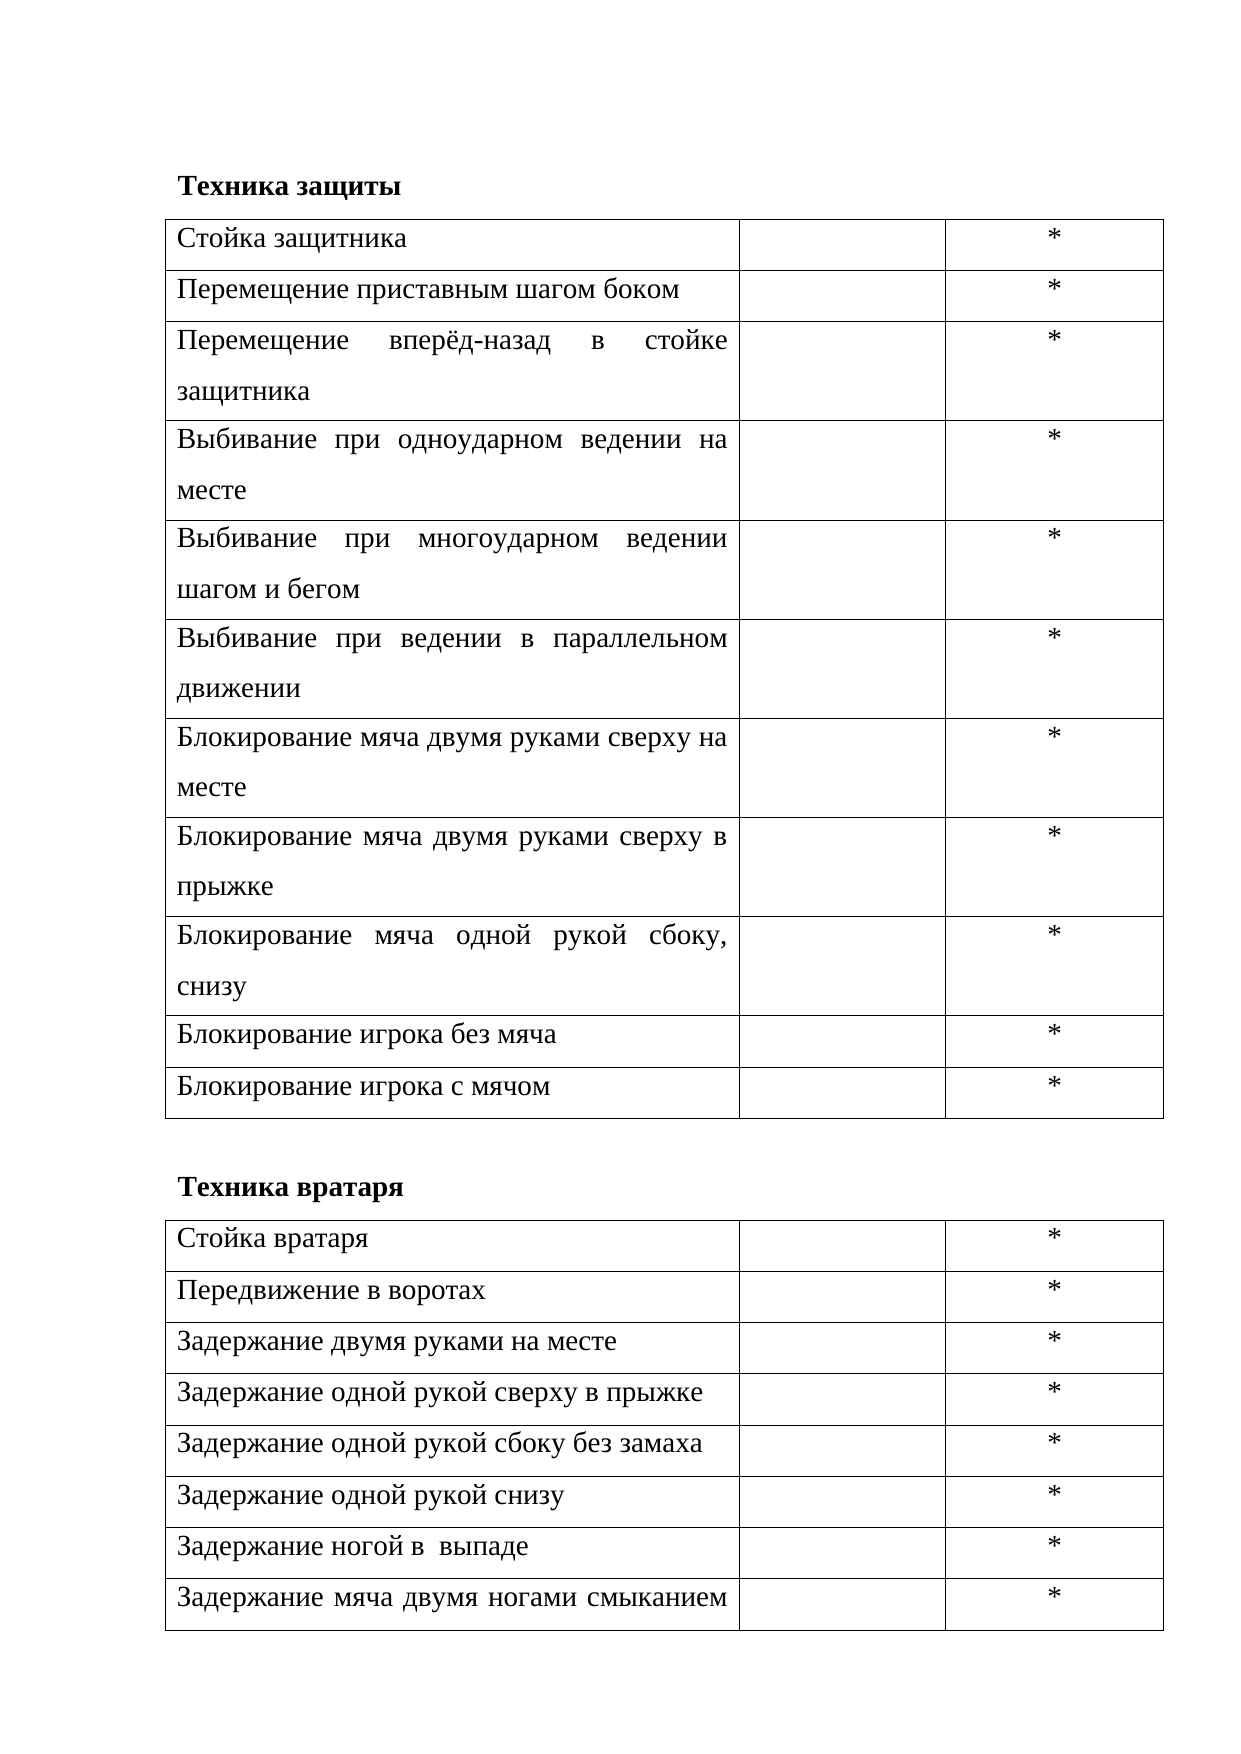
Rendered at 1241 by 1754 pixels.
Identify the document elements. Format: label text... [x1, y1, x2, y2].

table_cell * [946, 1323, 1163, 1373]
table_cell [740, 421, 945, 519]
table_cell Выбивание при одноударном ведении на месте [166, 421, 739, 519]
table_cell Задержание ногой в выпаде [166, 1528, 739, 1578]
table_cell * [946, 271, 1163, 321]
table_cell * [946, 620, 1163, 718]
table_cell Блокирование мяча двумя руками сверху в прыжке [166, 818, 739, 916]
table_cell Блокирование игрока без мяча [166, 1016, 739, 1067]
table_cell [166, 1579, 739, 1629]
table_cell * [946, 1016, 1163, 1067]
table_cell * [946, 322, 1163, 420]
table_cell [740, 620, 945, 718]
table_cell [740, 1528, 945, 1578]
table_cell Перемещение приставным шагом боком [166, 271, 739, 321]
table_header [740, 220, 945, 270]
table_cell * [946, 521, 1163, 619]
table_cell Задержание одной рукой сверху в прыжке [166, 1374, 739, 1424]
table_cell Выбивание при ведении в параллельном движении [166, 620, 739, 718]
table_cell Блокирование игрока с мячом [166, 1068, 739, 1118]
table_cell * [946, 917, 1163, 1015]
table_cell [740, 521, 945, 619]
table_cell * [946, 1068, 1163, 1118]
table_cell [740, 1477, 945, 1527]
table_header * [946, 1221, 1163, 1271]
table_cell Выбивание при многоударном ведении шагом и бегом [166, 521, 739, 619]
table_cell Блокирование мяча одной рукой сбоку, снизу [166, 917, 739, 1015]
table_header [740, 1221, 945, 1271]
text Техника вратаря [177, 1169, 1152, 1203]
table_cell * [946, 1272, 1163, 1322]
table_cell * [946, 1528, 1163, 1578]
table_header Стойка защитника [166, 220, 739, 270]
table_cell [740, 322, 945, 420]
table_cell Задержание одной рукой сбоку без замаха [166, 1426, 739, 1476]
table_cell [740, 1272, 945, 1322]
table_cell Передвижение в воротах [166, 1272, 739, 1322]
table_cell Блокирование мяча двумя руками сверху на месте [166, 719, 739, 817]
table_cell [740, 818, 945, 916]
table_cell [740, 1374, 945, 1424]
table_cell [740, 1426, 945, 1476]
table_header Стойка вратаря [166, 1221, 739, 1271]
table_cell * [946, 421, 1163, 519]
table_header * [946, 220, 1163, 270]
table_cell Задержание одной рукой снизу [166, 1477, 739, 1527]
table_cell [740, 1579, 945, 1629]
table_cell [740, 1016, 945, 1067]
table_cell * [946, 1426, 1163, 1476]
table_cell Перемещение вперёд-назад в стойке защитника [166, 322, 739, 420]
table_cell * [946, 1579, 1163, 1629]
table_cell [740, 1323, 945, 1373]
table_cell * [946, 1477, 1163, 1527]
table_cell [740, 271, 945, 321]
text Техника защиты [177, 168, 1152, 202]
table_cell * [946, 1374, 1163, 1424]
table_cell [740, 917, 945, 1015]
table_cell [740, 1068, 945, 1118]
table_cell * [946, 719, 1163, 817]
table_cell Задержание двумя руками на месте [166, 1323, 739, 1373]
table_cell * [946, 818, 1163, 916]
table_cell [740, 719, 945, 817]
